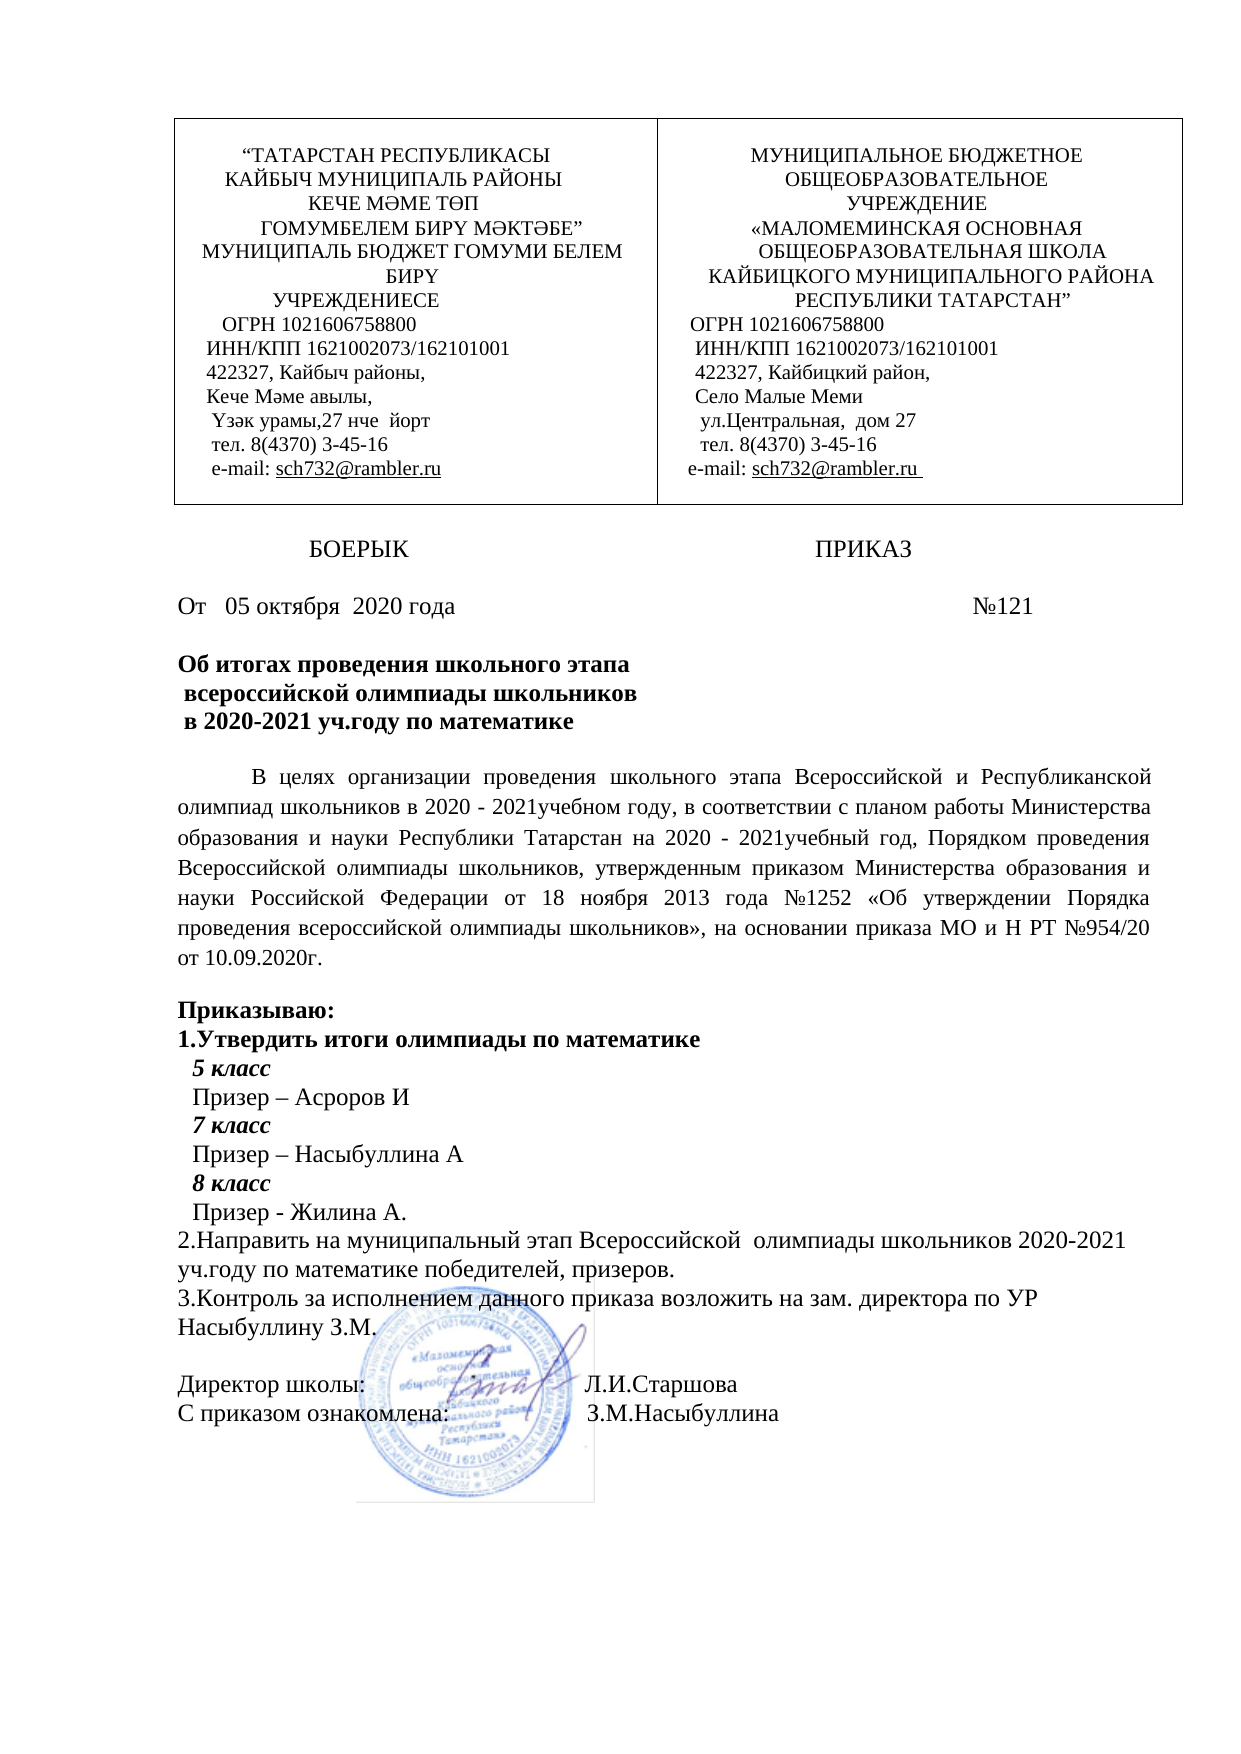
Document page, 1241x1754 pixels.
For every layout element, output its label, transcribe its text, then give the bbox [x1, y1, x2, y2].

text БОЕРЫК ПРИКАЗ [177, 534, 1152, 563]
text С приказом ознакомлена: З.М.Насыбуллина [177, 1398, 1152, 1427]
table_header “ТАТАРСТАН РЕСПУБЛИКАСЫ КАЙБЫЧ МУНИЦИПАЛЬ РАЙОНЫ КЕЧЕ МӘМЕ ТӨП ГОМУМБЕЛЕМ БИРҮ МӘКТӘБЕ” МУНИЦИПАЛЬ БЮДЖЕТ ГОМУМИ БЕЛЕМ БИРҮ УЧРЕЖДЕНИЕСЕ ОГРН 1021606758800 ИНН/КПП 1621002073/162101001 422327, Кайбыч районы, Кече Мәме авылы, Үзәк урамы,27 нче йорт тел. 8(4370) 3-45-16 e-mail: sch732@rambler.ru [175, 119, 657, 504]
text От 05 октября 2020 года №121 [177, 591, 1152, 620]
text Об итогах проведения школьного этапа [177, 649, 1152, 678]
text в 2020-2021 уч.году по математике [177, 706, 1152, 735]
text 2.Направить на муниципальный этап Всероссийской олимпиады школьников 2020-2021 уч.году по математике победителей, призеров. [177, 1226, 1152, 1283]
text 7 класс [192, 1111, 1152, 1139]
text Приказываю: [177, 996, 1152, 1024]
text 8 класс [192, 1168, 1152, 1197]
text всероссийской олимпиады школьников [177, 678, 1152, 706]
table_header МУНИЦИПАЛЬНОЕ БЮДЖЕТНОЕ ОБЩЕОБРАЗОВАТЕЛЬНОЕ УЧРЕЖДЕНИЕ «МАЛОМЕМИНСКАЯ ОСНОВНАЯ ОБЩЕОБРАЗОВАТЕЛЬНАЯ ШКОЛА КАЙБИЦКОГО МУНИЦИПАЛЬНОГО РАЙОНА РЕСПУБЛИКИ ТАТАРСТАН” ОГРН 1021606758800 ИНН/КПП 1621002073/162101001 422327, Кайбицкий район, Село Малые Меми ул.Центральная, дом 27 тел. 8(4370) 3-45-16 e-mail: sch732@rambler.ru [658, 119, 1182, 504]
picture [356, 1341, 596, 1369]
text 3.Контроль за исполнением данного приказа возложить на зам. директора по УР Насыбуллину З.М. [177, 1283, 1152, 1341]
text 1.Утвердить итоги олимпиады по математике [177, 1024, 1152, 1053]
text Директор школы: Л.И.Старшова [177, 1369, 1152, 1398]
text В целях организации проведения школьного этапа Всероссийской и Республиканской олимпиад школьников в 2020 - 2021учебном году, в соответствии с планом работы Министерства образования и науки Республики Татарстан на 2020 - 2021учебный год, Порядком проведения Всероссийской олимпиады школьников, утвержденным приказом Министерства образования и науки Российской Федерации от 18 ноября 2013 года №1252 «Об утверждении Порядка проведения всероссийской олимпиады школьников», на основании приказа МО и Н РТ №954/20 от 10.09.2020г. [177, 763, 1152, 971]
text Призер – Насыбуллина А [192, 1139, 1152, 1168]
text Призер - Жилина А. [192, 1197, 1152, 1226]
text Призер – Асроров И [192, 1082, 1152, 1111]
text 5 класс [192, 1053, 1152, 1082]
picture [356, 1427, 596, 1504]
